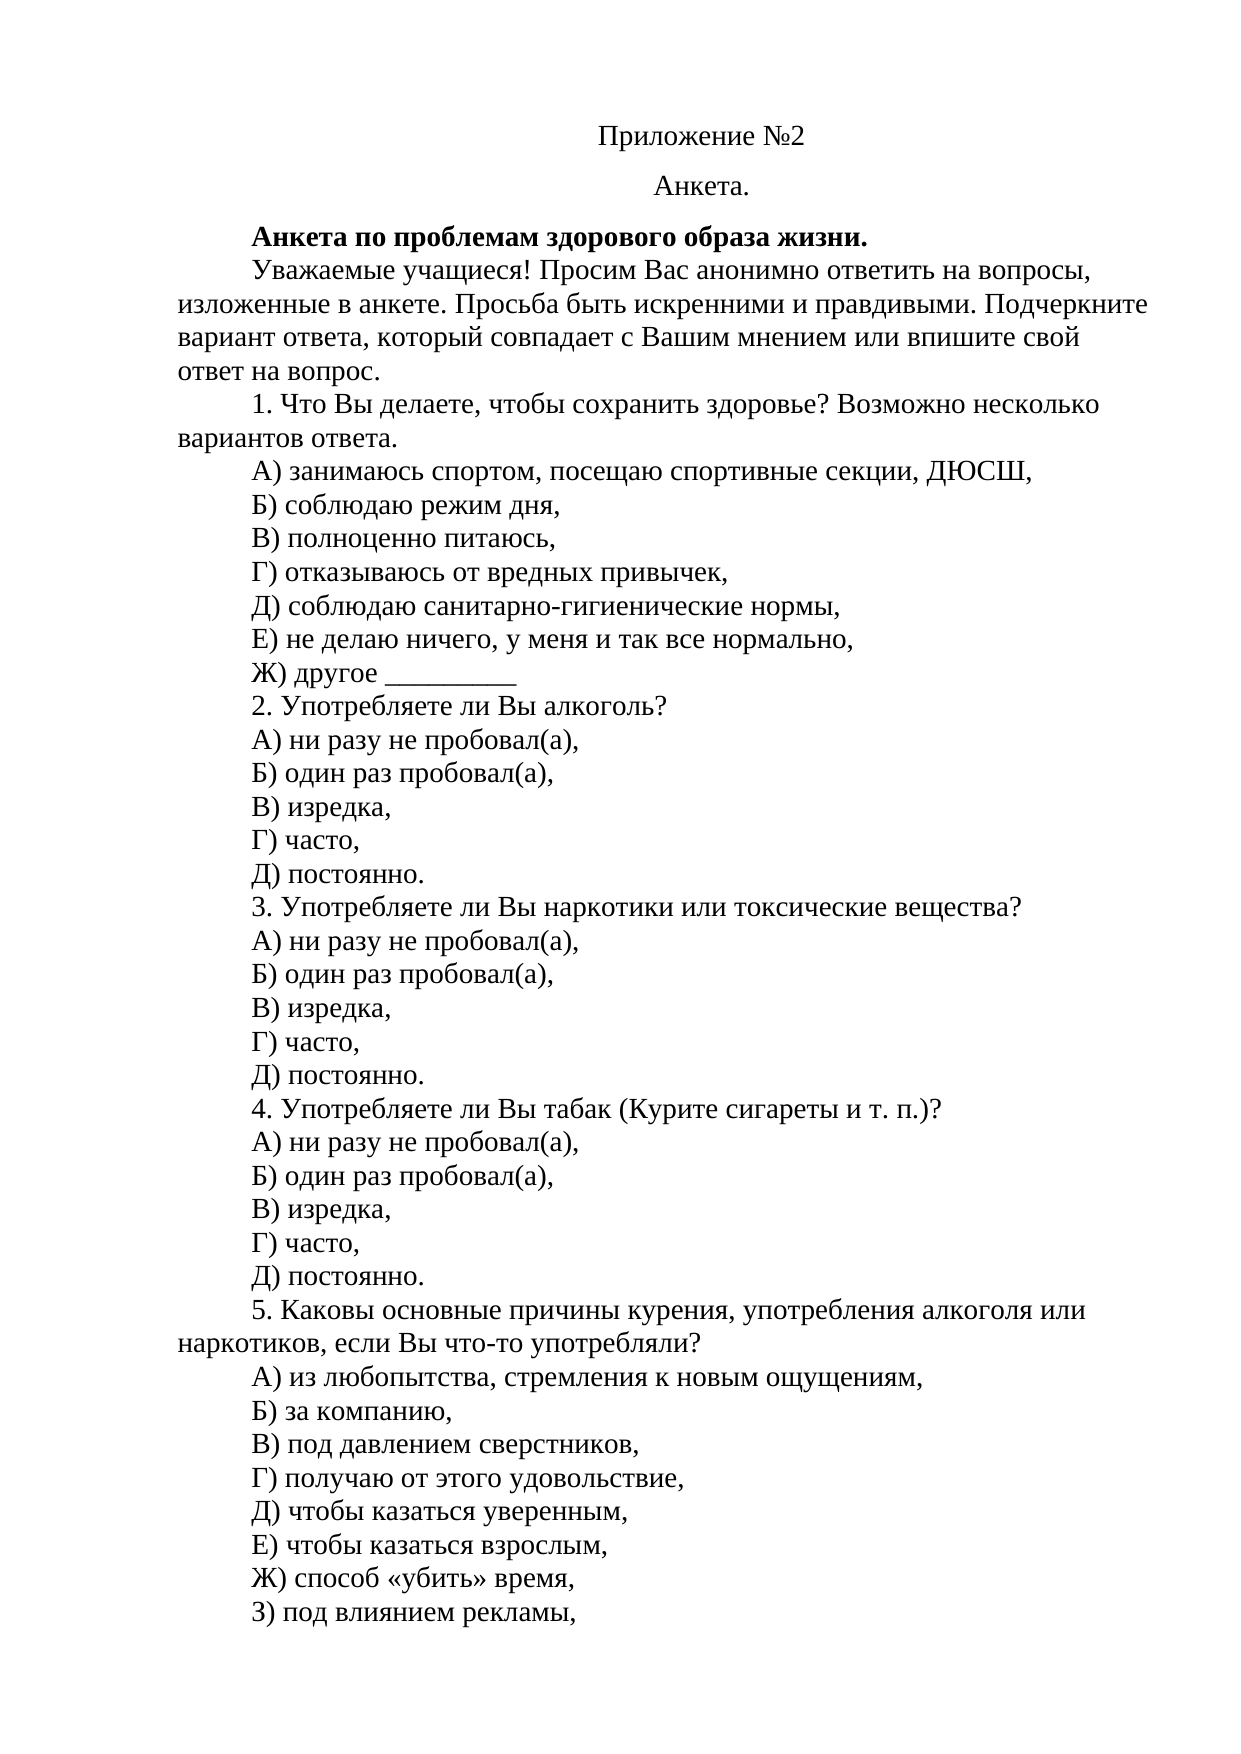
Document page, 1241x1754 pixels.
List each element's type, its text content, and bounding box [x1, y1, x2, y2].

text Д) соблюдаю санитарно-гигиенические нормы, [177, 588, 1152, 621]
text А) из любопытства, стремления к новым ощущениям, [177, 1359, 1152, 1393]
text Ж) другое _________ [177, 655, 1152, 688]
text 3. Употребляете ли Вы наркотики или токсические вещества? [177, 889, 1152, 923]
text Г) получаю от этого удовольствие, [177, 1460, 1152, 1493]
text Д) постоянно. [177, 1258, 1152, 1292]
text Е) чтобы казаться взрослым, [177, 1527, 1152, 1560]
text В) под давлением сверстников, [177, 1426, 1152, 1460]
text Б) один раз пробовал(а), [177, 1158, 1152, 1191]
text 2. Употребляете ли Вы алкоголь? [177, 688, 1152, 722]
text А) ни разу не пробовал(а), [177, 722, 1152, 755]
text Ж) способ «убить» время, [177, 1560, 1152, 1594]
text Д) чтобы казаться уверенным, [177, 1493, 1152, 1527]
text А) занимаюсь спортом, посещаю спортивные секции, ДЮСШ, [177, 453, 1152, 487]
text Приложение №2 [177, 118, 1152, 152]
text В) изредка, [177, 990, 1152, 1024]
text Б) один раз пробовал(а), [177, 755, 1152, 789]
text З) под влиянием рекламы, [177, 1594, 1152, 1627]
text 5. Каковы основные причины курения, употребления алкоголя или наркотиков, если Вы что-то употребляли? [177, 1292, 1152, 1359]
text Д) постоянно. [177, 856, 1152, 889]
text 1. Что Вы делаете, чтобы сохранить здоровье? Возможно несколько вариантов ответа. [177, 386, 1152, 453]
text Анкета. [177, 168, 1152, 202]
text А) ни разу не пробовал(а), [177, 1124, 1152, 1158]
text Г) часто, [177, 822, 1152, 856]
text Б) один раз пробовал(а), [177, 957, 1152, 990]
text Д) постоянно. [177, 1057, 1152, 1091]
text В) полноценно питаюсь, [177, 521, 1152, 554]
text Б) соблюдаю режим дня, [177, 487, 1152, 521]
text А) ни разу не пробовал(а), [177, 923, 1152, 957]
text Г) часто, [177, 1225, 1152, 1258]
text 4. Употребляете ли Вы табак (Курите сигареты и т. п.)? [177, 1091, 1152, 1124]
text В) изредка, [177, 789, 1152, 822]
text Г) часто, [177, 1024, 1152, 1057]
text В) изредка, [177, 1191, 1152, 1225]
text Г) отказываюсь от вредных привычек, [177, 554, 1152, 588]
text Уважаемые учащиеся! Просим Вас анонимно ответить на вопросы, изложенные в анкете. Просьба быть искренними и правдивыми. Подчеркните вариант ответа, который совпадает с Вашим мнением или впишите свой ответ на вопрос. [177, 252, 1152, 386]
text Б) за компанию, [177, 1393, 1152, 1426]
text Анкета по проблемам здорового образа жизни. [177, 219, 1152, 252]
text Е) не делаю ничего, у меня и так все нормально, [177, 621, 1152, 655]
